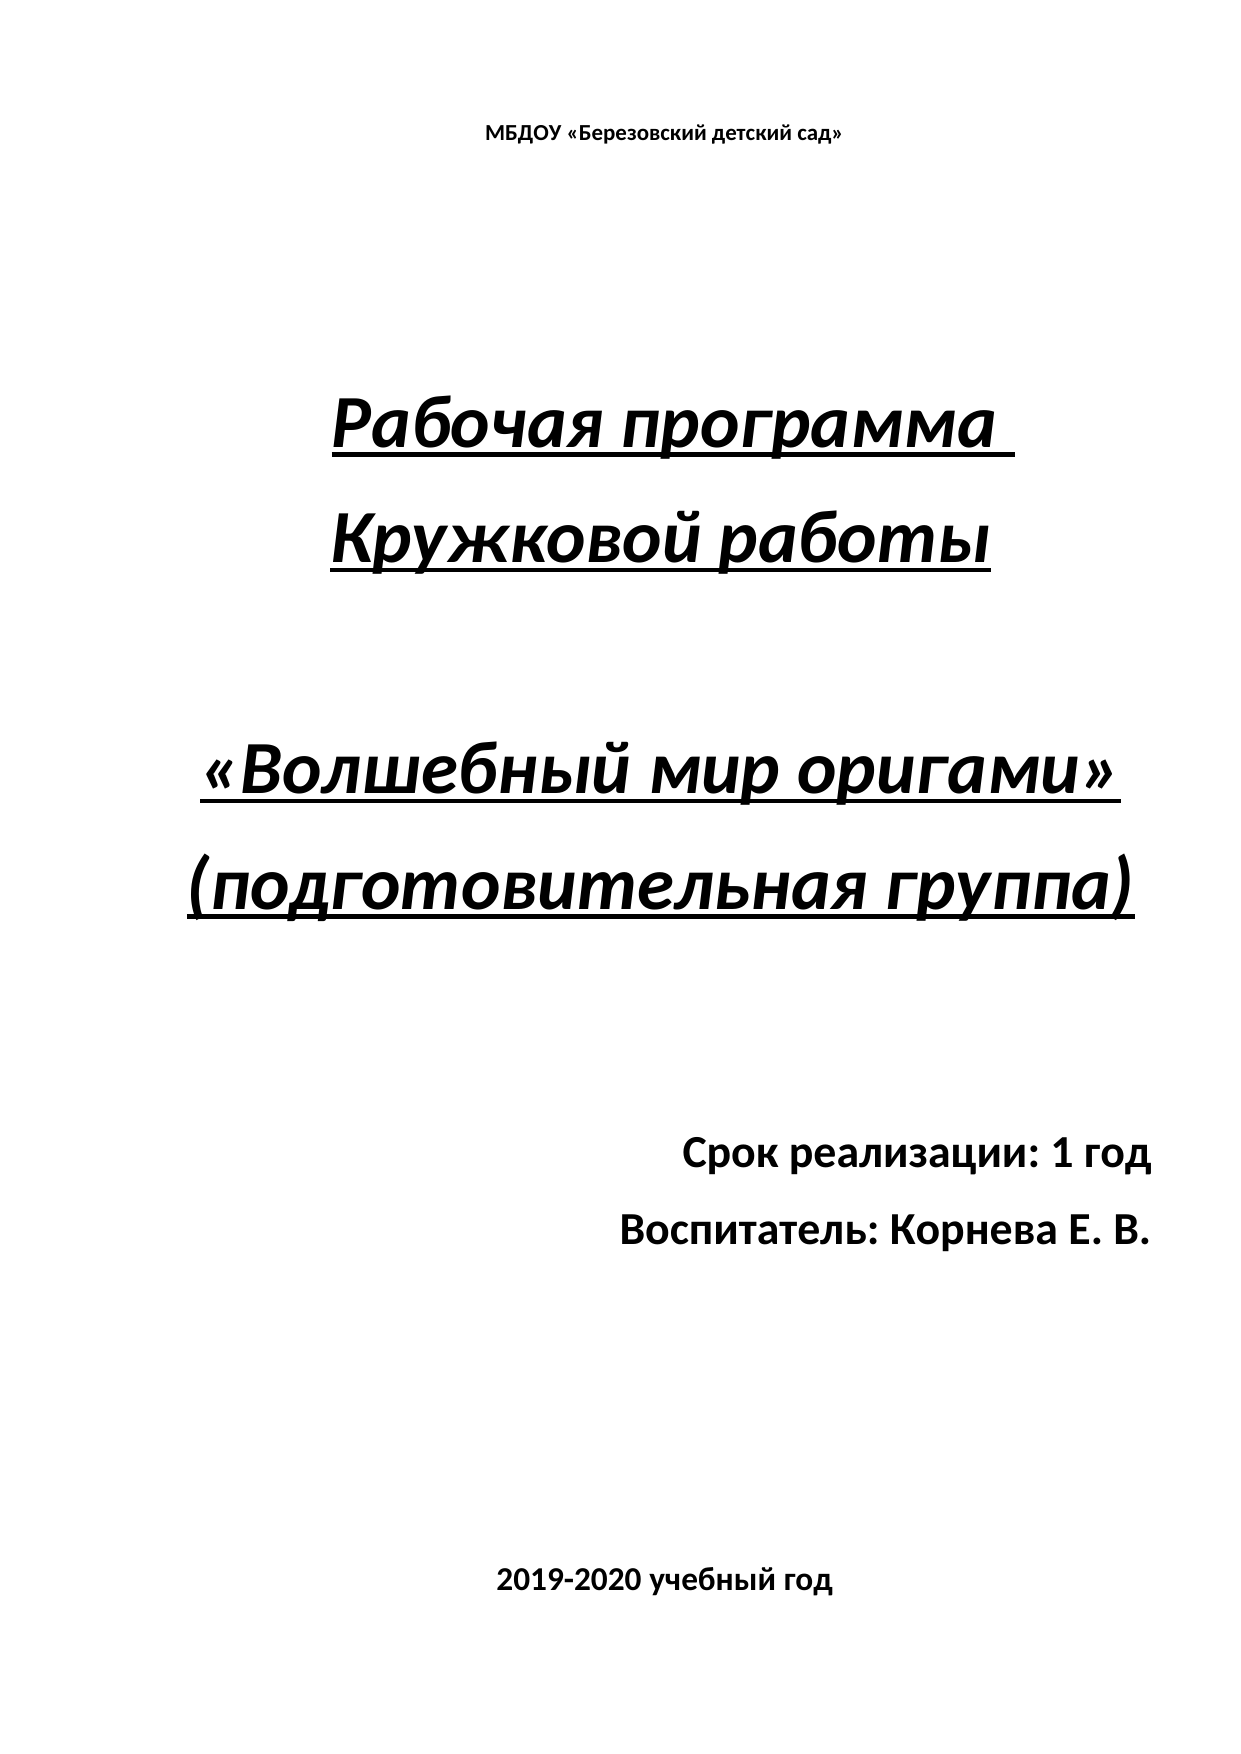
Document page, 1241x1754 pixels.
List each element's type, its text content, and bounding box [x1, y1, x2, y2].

text Рабочая программа [177, 374, 1152, 466]
text Кружковой работы [177, 490, 1152, 581]
text МБДОУ «Березовский детский сад» [177, 118, 1152, 146]
text Срок реализации: 1 год [177, 1123, 1152, 1178]
text (подготовительная группа) [177, 836, 1152, 928]
text 2019-2020 учебный год [177, 1558, 1152, 1598]
text «Волшебный мир оригами» [177, 721, 1152, 812]
text Воспитатель: Корнева Е. В. [177, 1199, 1152, 1256]
